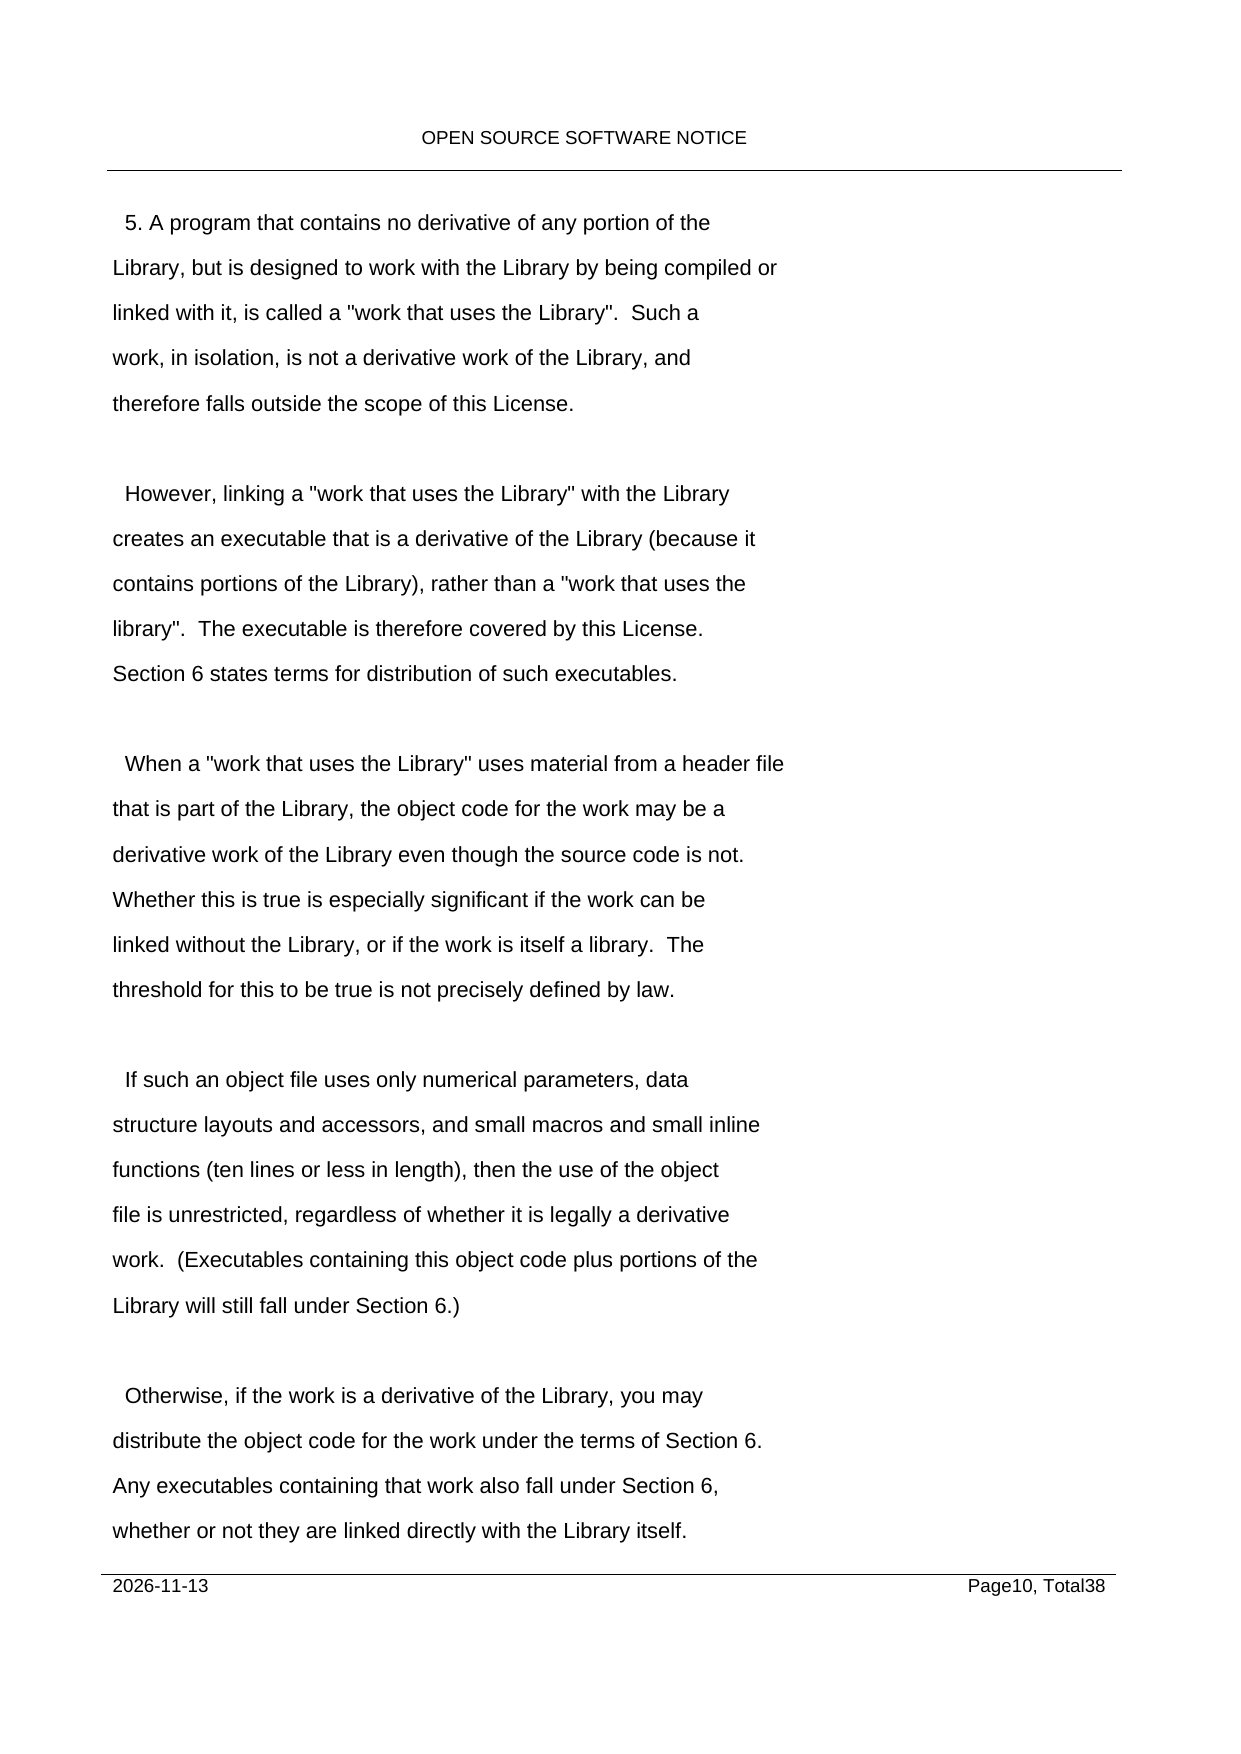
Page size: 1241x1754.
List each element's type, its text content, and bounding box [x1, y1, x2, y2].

text creates an executable that is a derivative of the Library (because it [112, 522, 1128, 554]
text Otherwise, if the work is a derivative of the Library, you may [112, 1379, 1128, 1412]
text However, linking a "work that uses the Library" with the Library [112, 477, 1128, 509]
text therefore falls outside the scope of this License. [112, 387, 1128, 419]
text derivative work of the Library even though the source code is not. [112, 838, 1128, 870]
text linked with it, is called a "work that uses the Library". Such a [112, 297, 1128, 329]
text Library, but is designed to work with the Library by being compiled or [112, 251, 1128, 284]
text Library will still fall under Section 6.) [112, 1289, 1128, 1321]
text work, in isolation, is not a derivative work of the Library, and [112, 342, 1128, 374]
text file is unrestricted, regardless of whether it is legally a derivative [112, 1199, 1128, 1231]
text linked without the Library, or if the work is itself a library. The [112, 928, 1128, 961]
text library". The executable is therefore covered by this License. [112, 612, 1128, 645]
text If such an object file uses only numerical parameters, data [112, 1063, 1128, 1096]
text Section 6 states terms for distribution of such executables. [112, 657, 1128, 690]
text structure layouts and accessors, and small macros and small inline [112, 1108, 1128, 1141]
text threshold for this to be true is not precisely defined by law. [112, 973, 1128, 1006]
text functions (ten lines or less in length), then the use of the object [112, 1153, 1128, 1186]
text Whether this is true is especially significant if the work can be [112, 883, 1128, 915]
text distribute the object code for the work under the terms of Section 6. [112, 1424, 1128, 1457]
text work. (Executables containing this object code plus portions of the [112, 1244, 1128, 1276]
text Any executables containing that work also fall under Section 6, [112, 1469, 1128, 1502]
text contains portions of the Library), rather than a "work that uses the [112, 567, 1128, 600]
text 5. A program that contains no derivative of any portion of the [112, 206, 1128, 239]
text that is part of the Library, the object code for the work may be a [112, 793, 1128, 825]
text whether or not they are linked directly with the Library itself. [112, 1514, 1128, 1547]
text When a "work that uses the Library" uses material from a header file [112, 748, 1128, 780]
